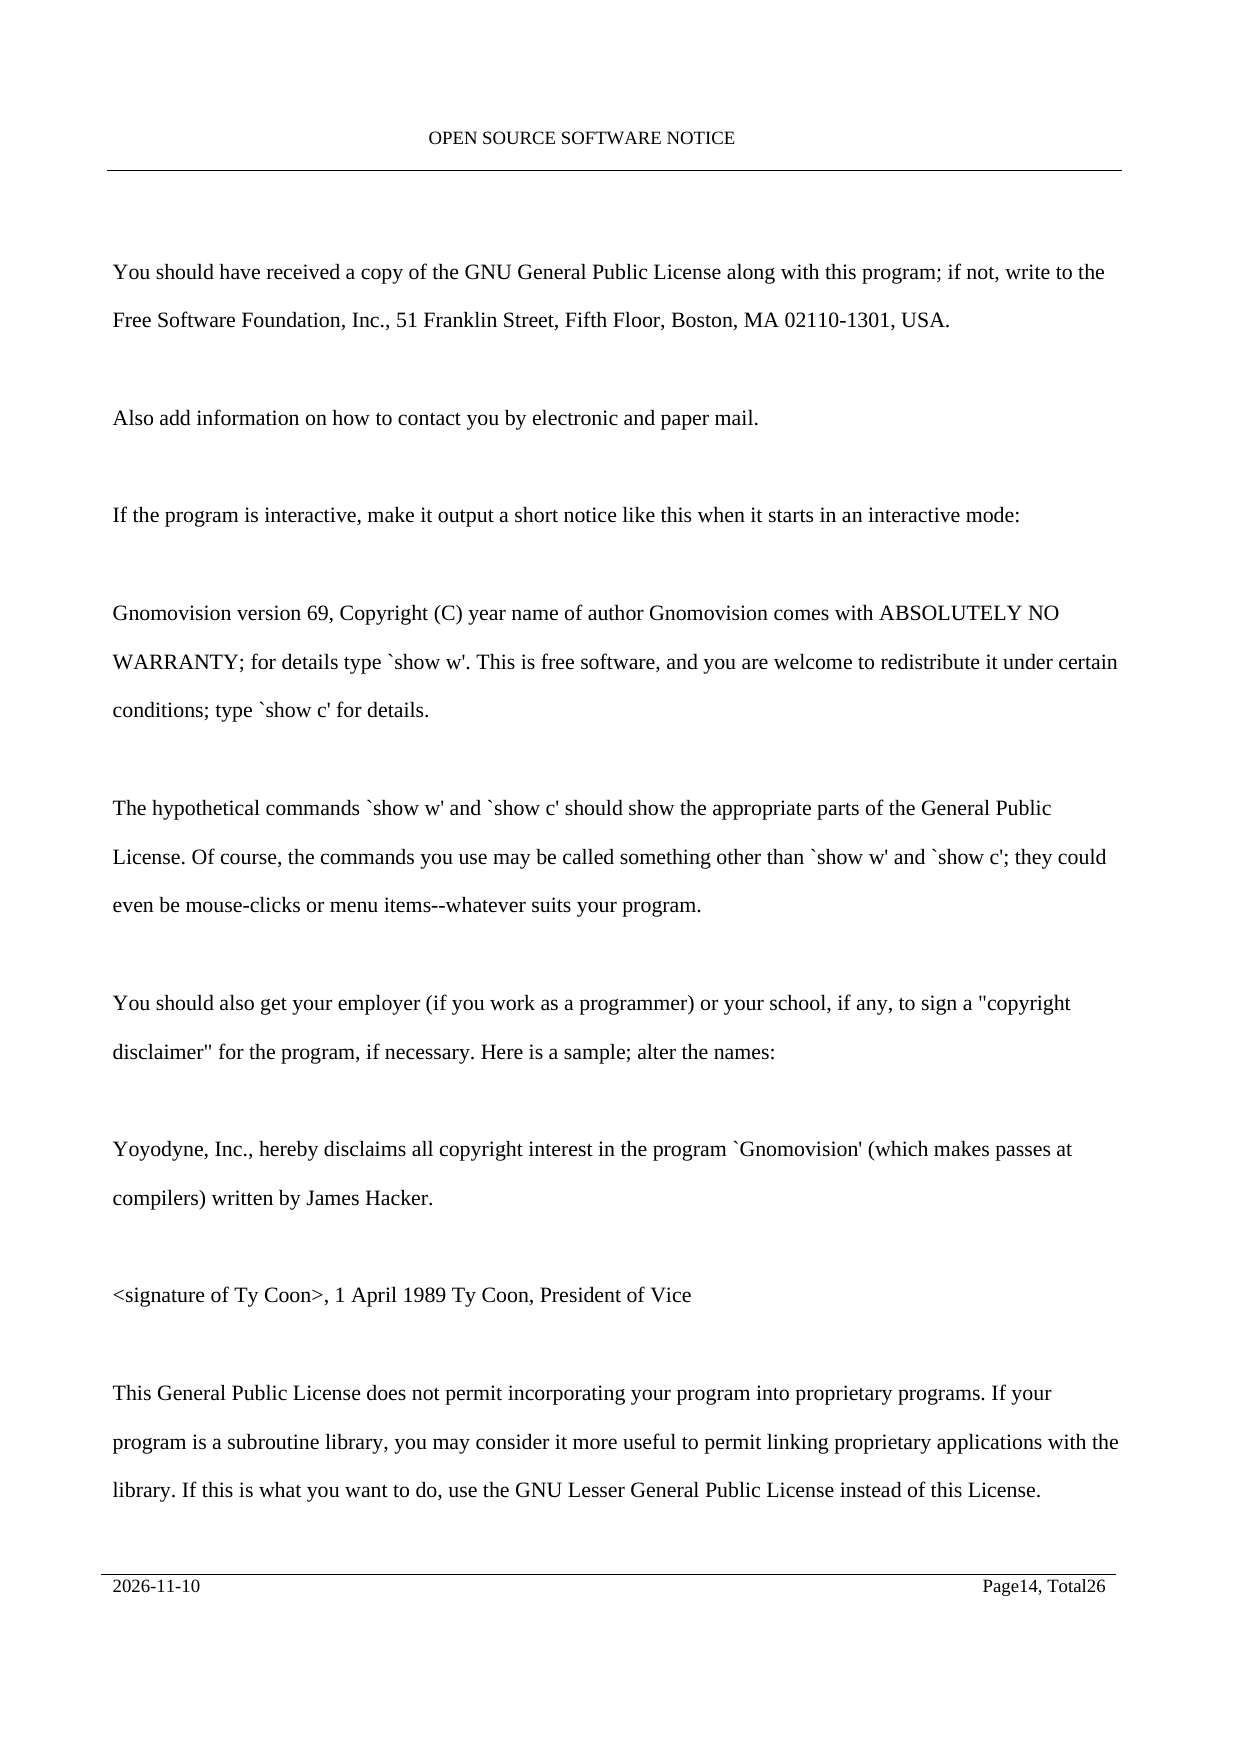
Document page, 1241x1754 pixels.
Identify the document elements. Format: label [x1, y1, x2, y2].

text [112, 206, 1128, 1506]
